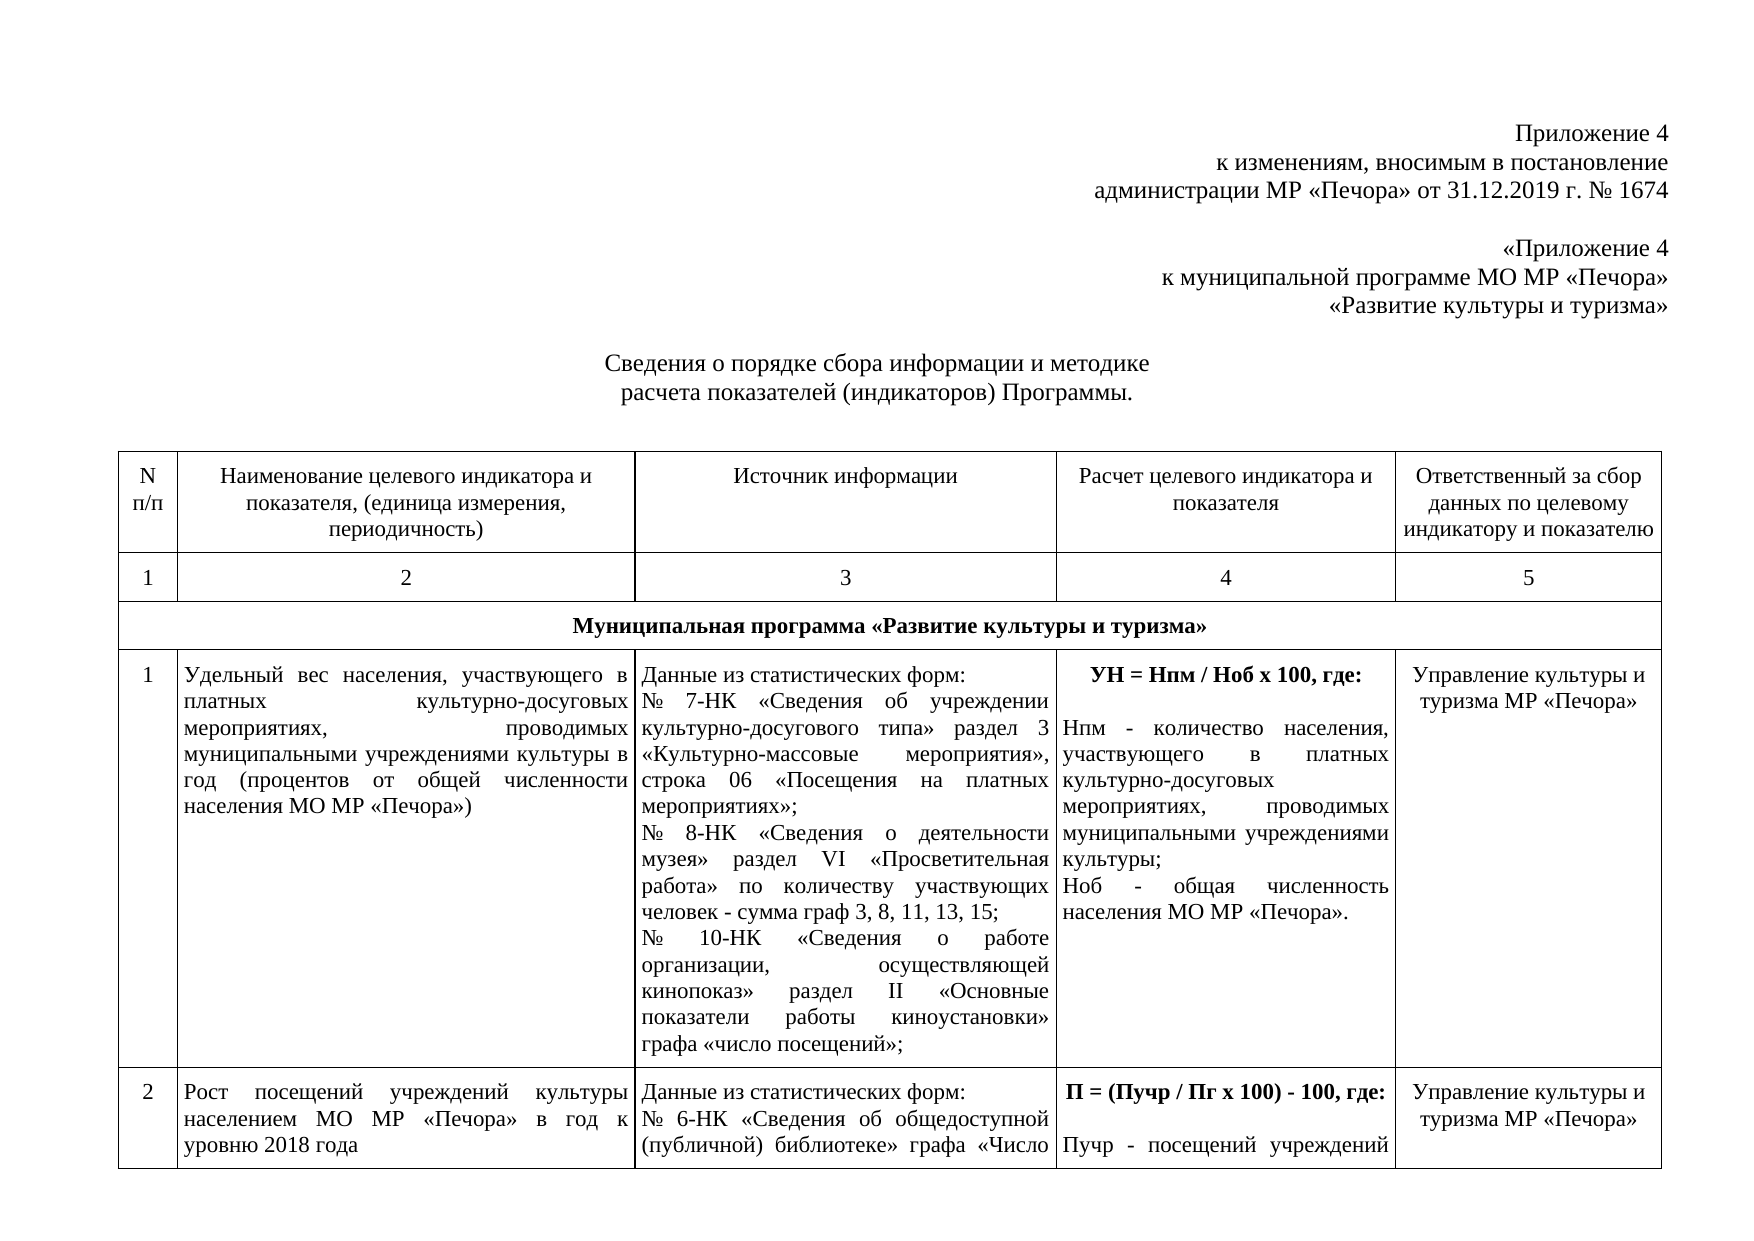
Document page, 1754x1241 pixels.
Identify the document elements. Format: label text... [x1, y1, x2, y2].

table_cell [636, 1068, 1056, 1168]
table_cell 1 [119, 650, 177, 1067]
table_cell 3 [636, 553, 1056, 601]
table_header Ответственный за сбор данных по целевому индикатору и показателю [1396, 452, 1661, 552]
text к изменениям, вносимым в постановление администрации МР «Печора» от 31.12.2019 г. № 1674 [1048, 147, 1668, 204]
table_cell УН = Нпм / Ноб x 100, где: Нпм - количество населения, участвующего в платных культурно-досуговых мероприятиях, проводимых муниципальными учреждениями культуры; Ноб - общая численность населения МО МР «Печора». [1057, 650, 1395, 1067]
text расчета показателей (индикаторов) Программы. [118, 377, 1636, 405]
table_cell 2 [119, 1068, 177, 1168]
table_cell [178, 1068, 634, 1168]
table_cell Удельный вес населения, участвующего в платных культурно-досуговых мероприятиях, проводимых муниципальными учреждениями культуры в год (процентов от общей численности населения МО МР «Печора») [178, 650, 634, 1067]
table_cell 5 [1396, 553, 1661, 601]
text «Приложение 4 [1048, 233, 1668, 262]
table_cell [1396, 1068, 1661, 1168]
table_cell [1057, 1068, 1395, 1168]
table_cell 1 [119, 553, 177, 601]
text Сведения о порядке сбора информации и методике [118, 348, 1636, 377]
table_cell 4 [1057, 553, 1395, 601]
table_header Источник информации [636, 452, 1056, 552]
table_header N п/п [119, 452, 177, 552]
table_cell 2 [178, 553, 634, 601]
table_cell Муниципальная программа «Развитие культуры и туризма» [119, 602, 1661, 649]
text к муниципальной программе МО МР «Печора» [1048, 262, 1668, 290]
text Приложение 4 [1048, 118, 1668, 147]
table_cell Управление культуры и туризма МР «Печора» [1396, 650, 1661, 1067]
table_cell Данные из статистических форм: № 7-НК «Сведения об учреждении культурно-досугового типа» раздел 3 «Культурно-массовые мероприятия», строка 06 «Посещения на платных мероприятиях»; № 8-НК «Сведения о деятельности музея» раздел VI «Просветительная работа» по количеству участвующих человек - сумма граф 3, 8, 11, 13, 15; № 10-НК «Сведения о работе организации, осуществляющей кинопоказ» раздел II «Основные показатели работы киноустановки» графа «число посещений»; [636, 650, 1056, 1067]
text «Развитие культуры и туризма» [1048, 290, 1668, 319]
table_header Наименование целевого индикатора и показателя, (единица измерения, периодичность) [178, 452, 634, 552]
table_header Расчет целевого индикатора и показателя [1057, 452, 1395, 552]
